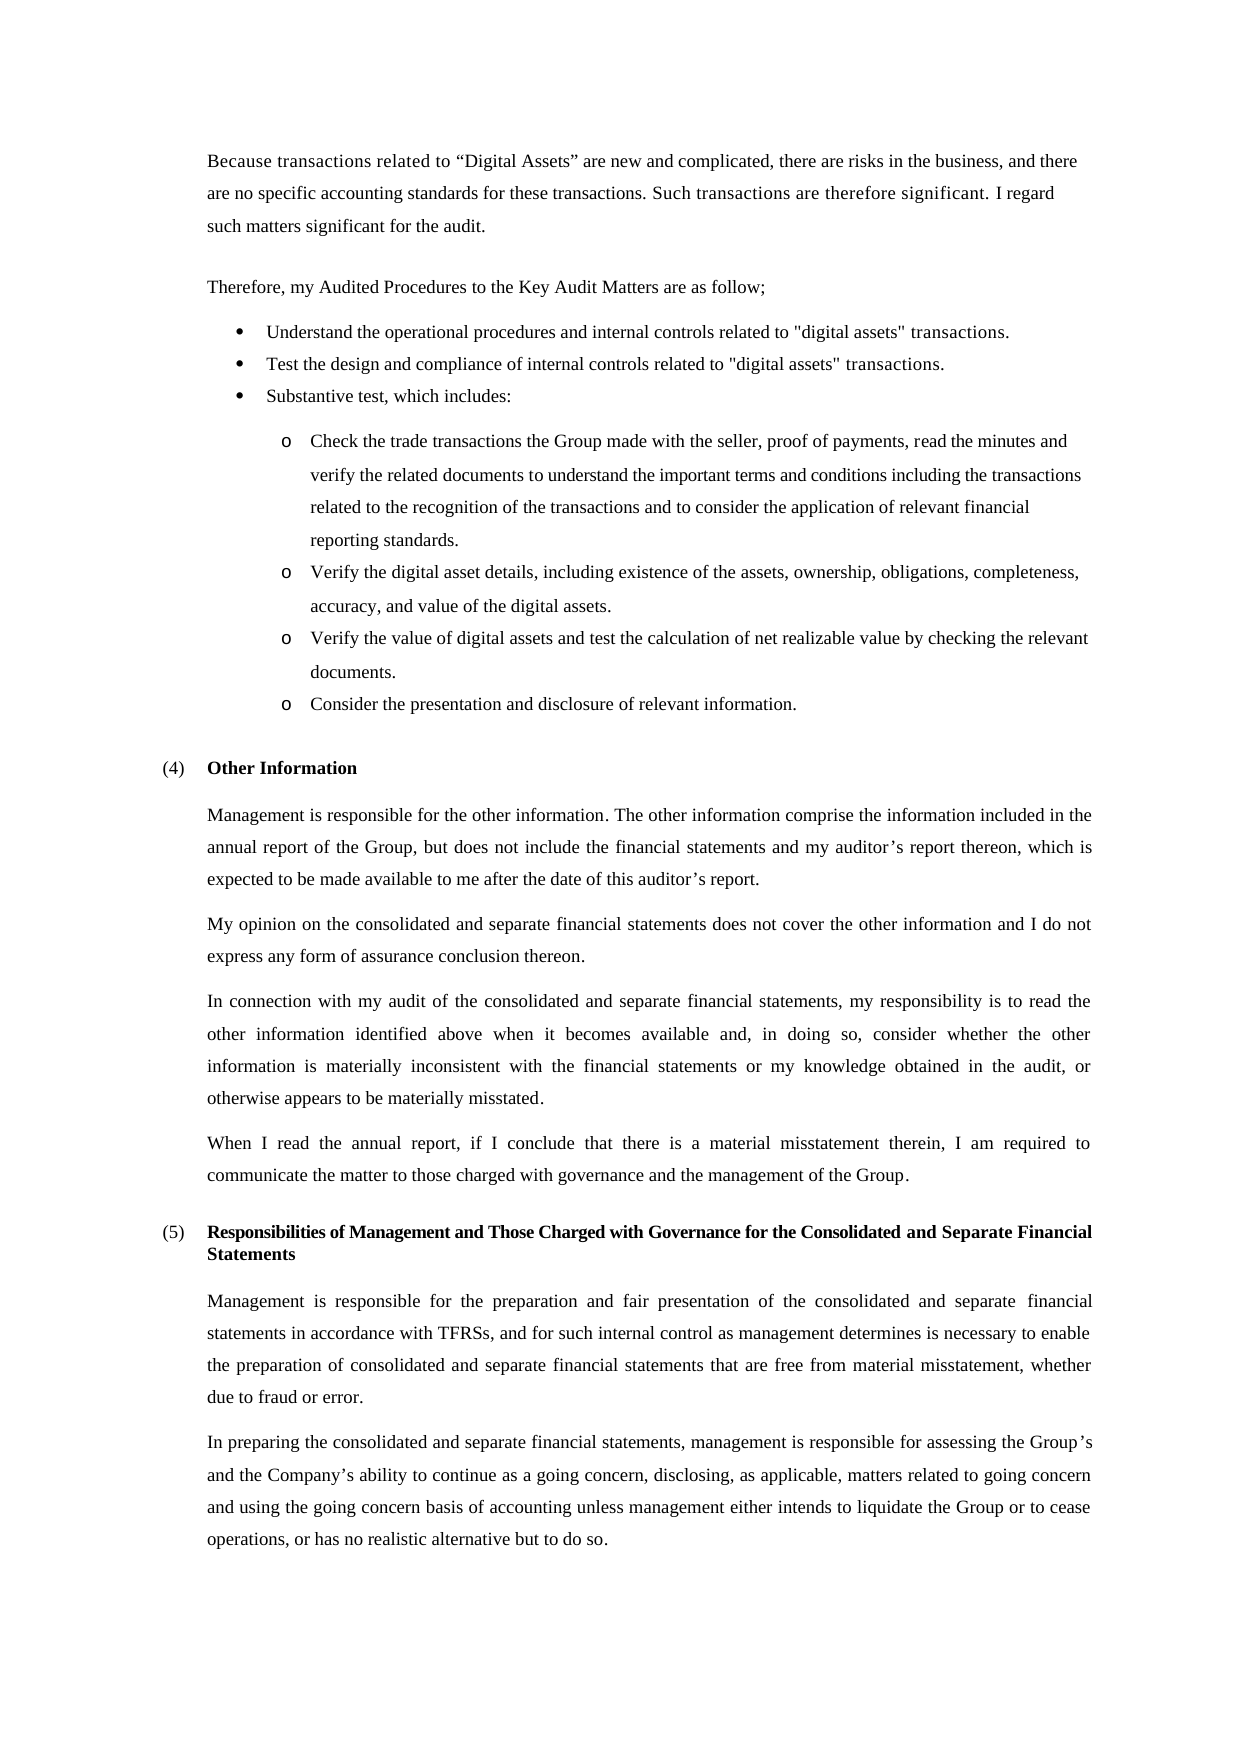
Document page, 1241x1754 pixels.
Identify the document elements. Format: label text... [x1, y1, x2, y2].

list Substantive test, which includes: [236, 385, 1090, 407]
text When I read the annual report, if I conclude that there is a material misstatement therein, I am required to communicate the matter to those charged with governance and the management of the Group. [207, 1132, 1093, 1186]
list Other Information [162, 757, 1093, 779]
text My opinion on the consolidated and separate financial statements does not cover the other information and I do not express any form of assurance conclusion thereon. [207, 913, 1093, 967]
text Management is responsible for the preparation and fair presentation of the consolidated and separate financial statements in accordance with TFRSs, and for such internal control as management determines is necessary to enable the preparation of consolidated and separate financial statements that are free from material misstatement, whether due to fraud or error. [207, 1289, 1093, 1408]
text Management is responsible for the other information. The other information comprise the information included in the annual report of the Group, but does not include the financial statements and my auditor’s report thereon, which is expected to be made available to me after the date of this auditor’s report. [207, 804, 1093, 890]
list Test the design and compliance of internal controls related to "digital assets" transactions. [236, 353, 1090, 375]
list Verify the value of digital assets and test the calculation of net realizable value by checking the relevant documents. [281, 627, 1090, 682]
list Verify the digital asset details, including existence of the assets, ownership, obligations, completeness, accuracy, and value of the digital assets. [281, 561, 1090, 616]
list Responsibilities of Management and Those Charged with Governance for the Consolidated and Separate Financial Statements [162, 1221, 1093, 1264]
list Consider the presentation and disclosure of relevant information. [281, 693, 1090, 716]
text Therefore, my Audited Procedures to the Key Audit Matters are as follow; [207, 276, 1090, 298]
list Understand the operational procedures and internal controls related to "digital assets" transactions. [236, 321, 1090, 342]
text Because transactions related to “Digital Assets” are new and complicated, there are risks in the business, and there are no specific accounting standards for these transactions. Such transactions are therefore significant. I regard such matters significant for the audit. [207, 150, 1090, 236]
text In connection with my audit of the consolidated and separate financial statements, my responsibility is to read the other information identified above when it becomes available and, in doing so, consider whether the other information is materially inconsistent with the financial statements or my knowledge obtained in the audit, or otherwise appears to be materially misstated. [207, 990, 1093, 1108]
list Check the trade transactions the Group made with the seller, proof of payments, read the minutes and verify the related documents to understand the important terms and conditions including the transactions related to the recognition of the transactions and to consider the application of relevant financial reporting standards. [281, 430, 1090, 550]
text In preparing the consolidated and separate financial statements, management is responsible for assessing the Group’s and the Company’s ability to continue as a going concern, disclosing, as applicable, matters related to going concern and using the going concern basis of accounting unless management either intends to liquidate the Group or to cease operations, or has no realistic alternative but to do so. [207, 1431, 1093, 1549]
